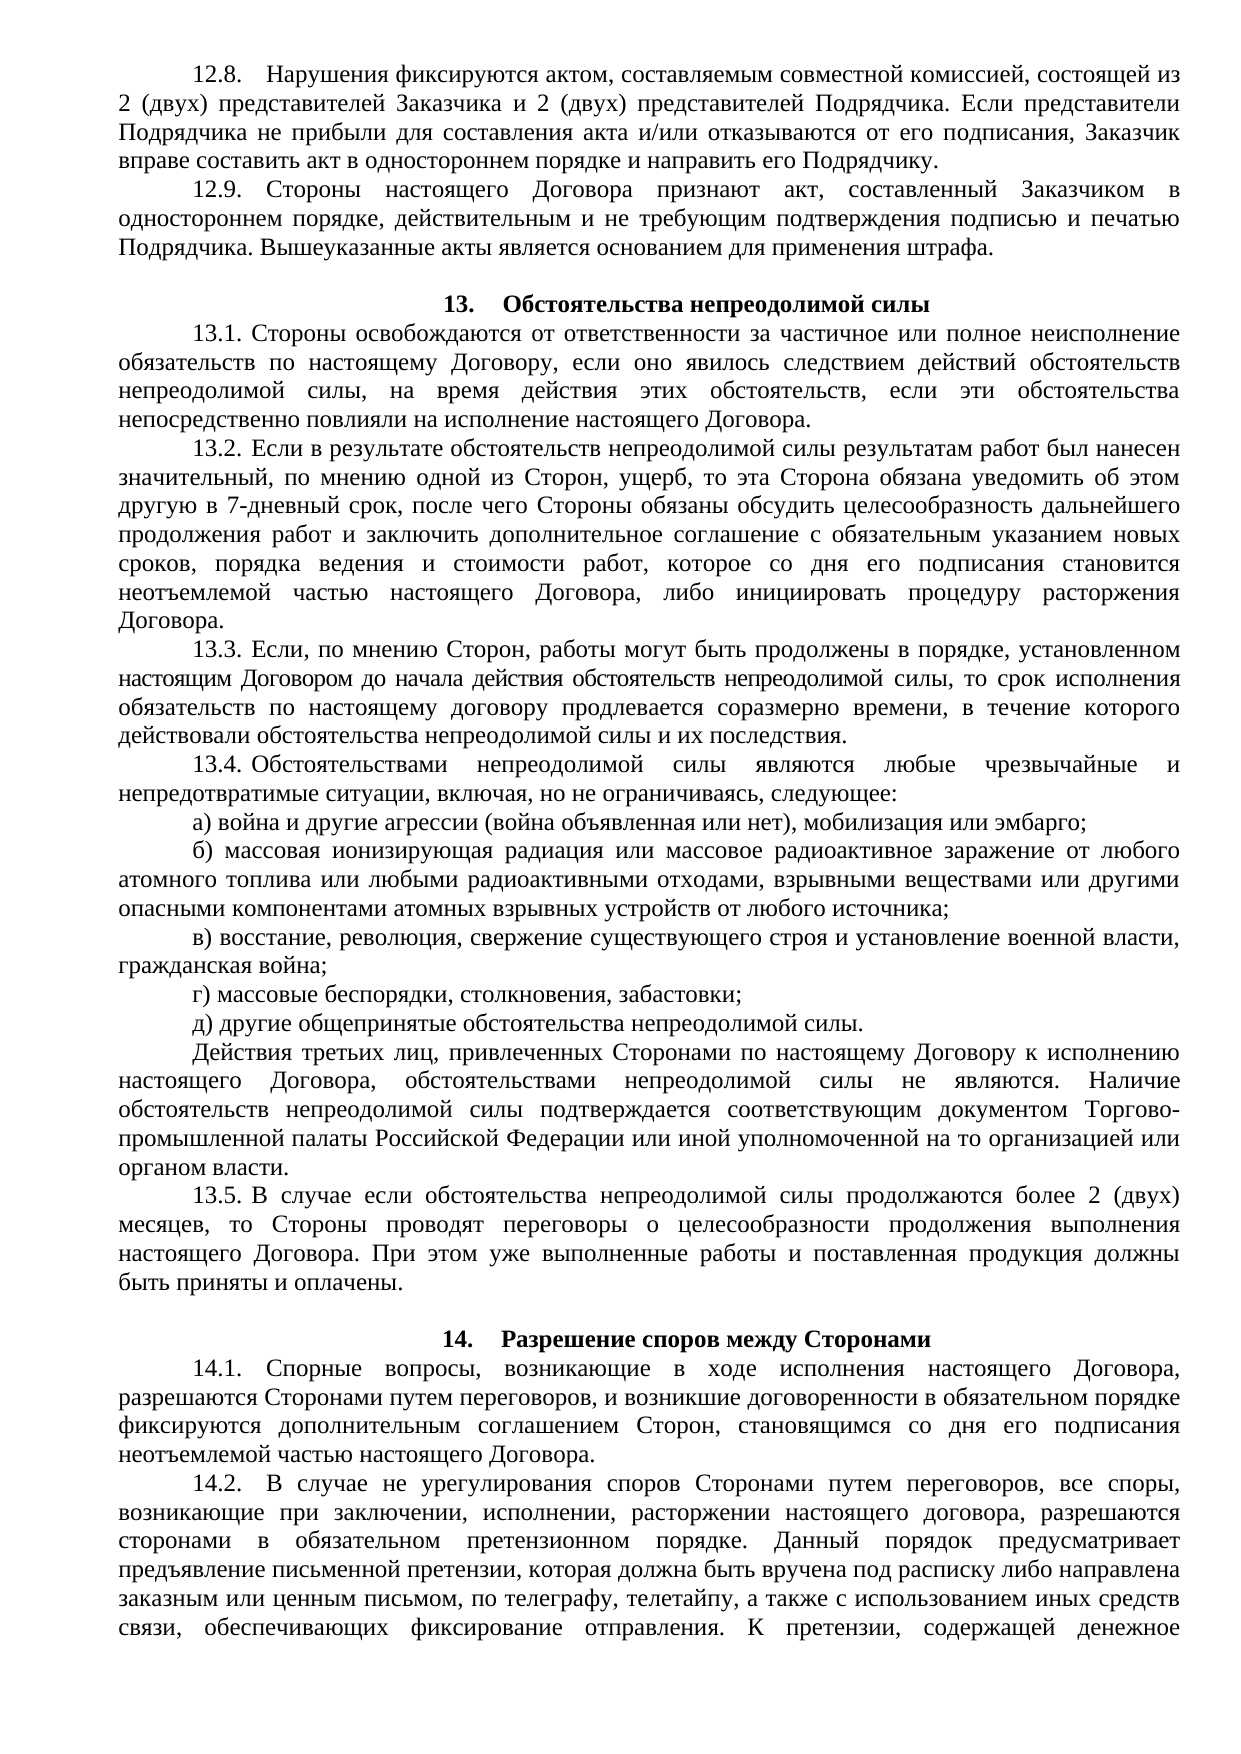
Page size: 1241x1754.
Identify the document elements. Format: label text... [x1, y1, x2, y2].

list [118, 1468, 1181, 1640]
text Действия третьих лиц, привлеченных Сторонами по настоящему Договору к исполнению настоящего Договора, обстоятельствами непреодолимой силы не являются. Наличие обстоятельств непреодолимой силы подтверждается соответствующим документом Торгово-промышленной палаты Российской Федерации или иной уполномоченной на то организацией или органом власти. [118, 1037, 1181, 1180]
list Обстоятельствами непреодолимой силы являются любые чрезвычайные и непредотвратимые ситуации, включая, но не ограничиваясь, следующее: [118, 749, 1181, 807]
list Стороны освобождаются от ответственности за частичное или полное неисполнение обязательств по настоящему Договору, если оно явилось следствием действий обстоятельств непреодолимой силы, на время действия этих обстоятельств, если эти обстоятельства непосредственно повлияли на исполнение настоящего Договора. [118, 318, 1181, 433]
list В случае если обстоятельства непреодолимой силы продолжаются более 2 (двух) месяцев, то Стороны проводят переговоры о целесообразности продолжения выполнения настоящего Договора. При этом уже выполненные работы и поставленная продукция должны быть приняты и оплачены. [118, 1180, 1181, 1295]
list Спорные вопросы, возникающие в ходе исполнения настоящего Договора, разрешаются Сторонами путем переговоров, и возникшие договоренности в обязательном порядке фиксируются дополнительным соглашением Сторон, становящимся со дня его подписания неотъемлемой частью настоящего Договора. [118, 1353, 1181, 1468]
text в) восстание, революция, свержение существующего строя и установление военной власти, гражданская война; [118, 922, 1181, 979]
list Обстоятельства непреодолимой силы [118, 289, 1181, 318]
text б) массовая ионизирующая радиация или массовое радиоактивное заражение от любого атомного топлива или любыми радиоактивными отходами, взрывными веществами или другими опасными компонентами атомных взрывных устройств от любого источника; [118, 835, 1181, 922]
list Стороны настоящего Договора признают акт, составленный Заказчиком в одностороннем порядке, действительным и не требующим подтверждения подписью и печатью Подрядчика. Вышеуказанные акты является основанием для применения штрафа. [118, 174, 1181, 260]
text г) массовые беспорядки, столкновения, забастовки; [118, 979, 1181, 1008]
list Если в результате обстоятельств непреодолимой силы результатам работ был нанесен значительный, по мнению одной из Сторон, ущерб, то эта Сторона обязана уведомить об этом другую в 7-дневный срок, после чего Стороны обязаны обсудить целесообразность дальнейшего продолжения работ и заключить дополнительное соглашение с обязательным указанием новых сроков, порядка ведения и стоимости работ, которое со дня его подписания становится неотъемлемой частью настоящего Договора, либо инициировать процедуру расторжения Договора. [118, 433, 1181, 634]
list Нарушения фиксируются актом, составляемым совместной комиссией, состоящей из 2 (двух) представителей Заказчика и 2 (двух) представителей Подрядчика. Если представители Подрядчика не прибыли для составления акта и/или отказываются от его подписания, Заказчик вправе составить акт в одностороннем порядке и направить его Подрядчику. [118, 59, 1181, 174]
text д) другие общепринятые обстоятельства непреодолимой силы. [118, 1008, 1181, 1037]
list Если, по мнению Сторон, работы могут быть продолжены в порядке, установленном настоящим Договором до начала действия обстоятельств непреодолимой силы, то срок исполнения обязательств по настоящему договору продлевается соразмерно времени, в течение которого действовали обстоятельства непреодолимой силы и их последствия. [118, 634, 1181, 749]
list Разрешение споров между Сторонами [118, 1324, 1181, 1353]
text а) война и другие агрессии (война объявленная или нет), мобилизация или эмбарго; [118, 807, 1181, 835]
